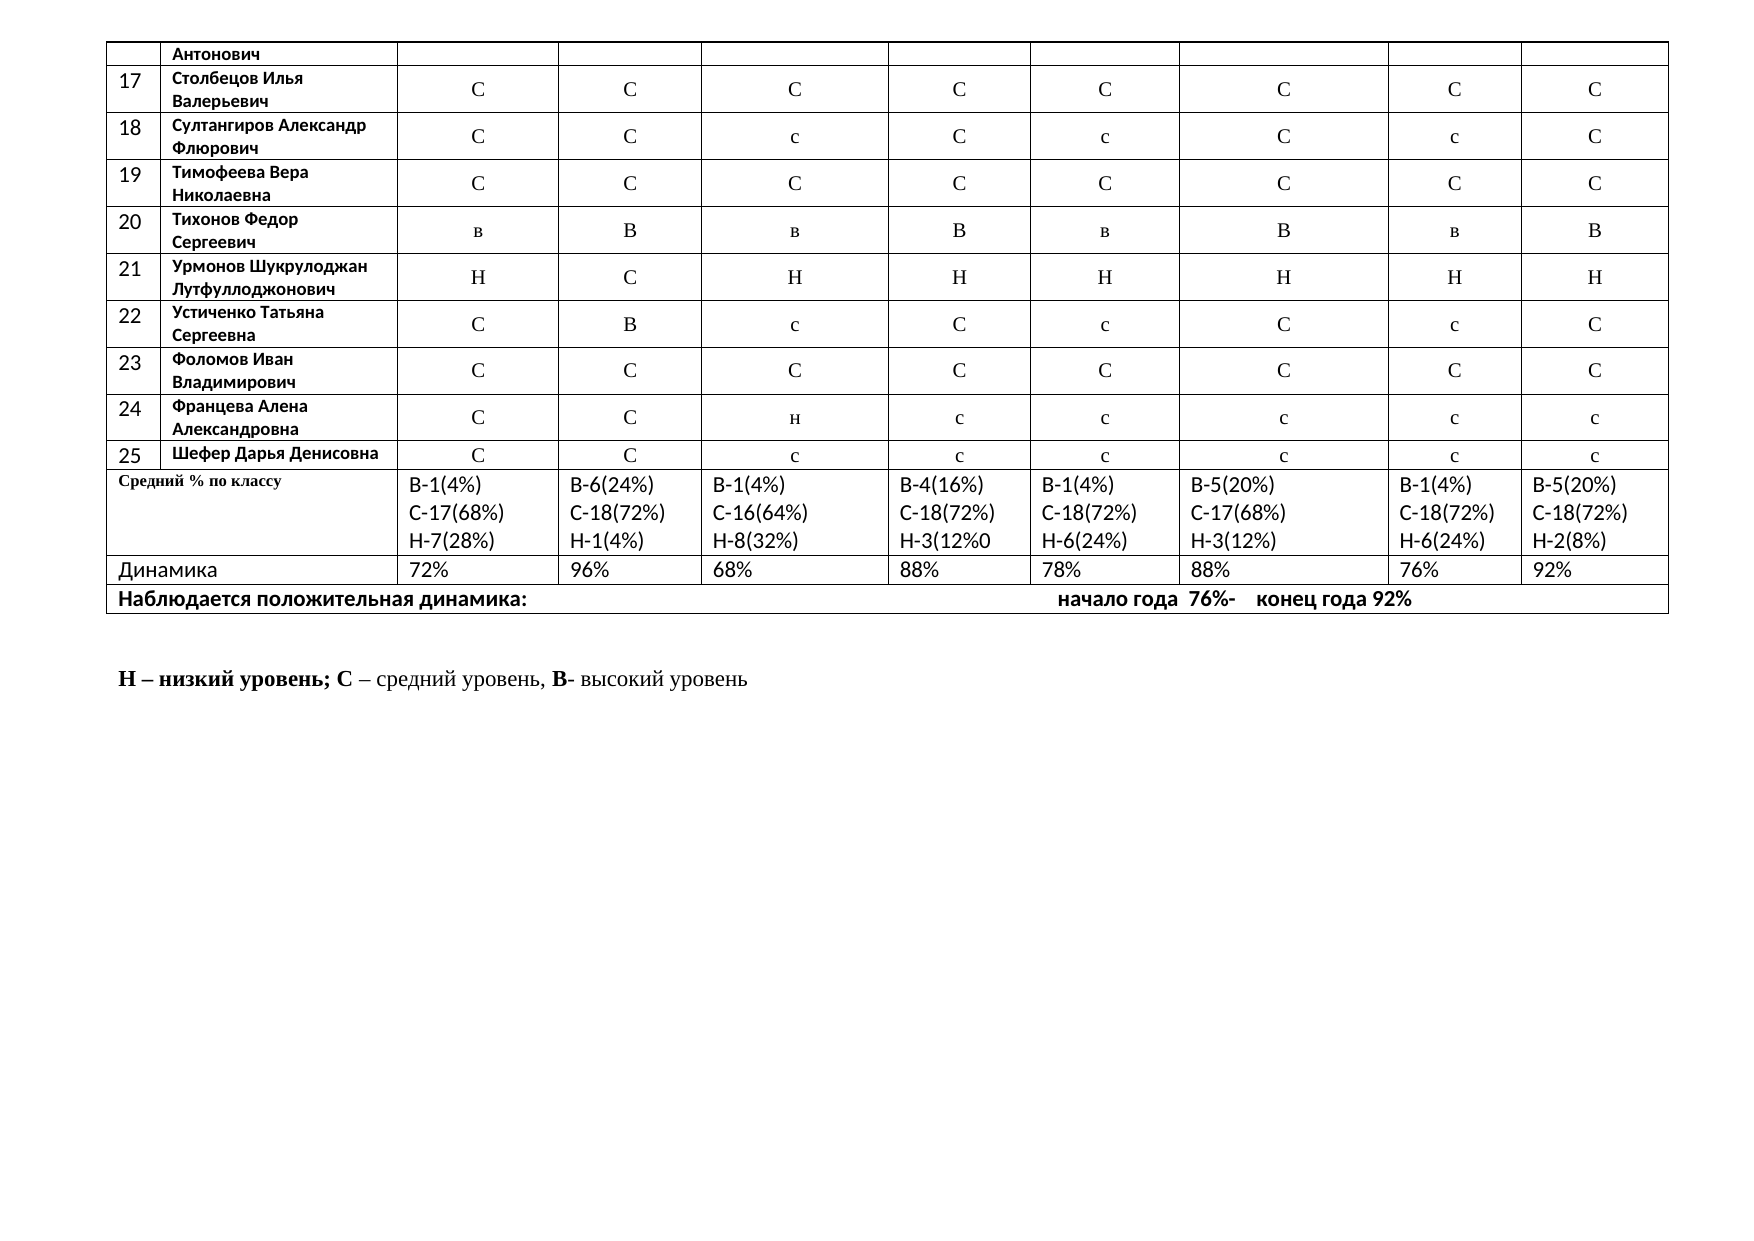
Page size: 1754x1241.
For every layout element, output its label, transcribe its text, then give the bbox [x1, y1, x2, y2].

table_cell С [1389, 160, 1521, 206]
table_cell С [889, 348, 1030, 393]
table_cell С [889, 113, 1030, 159]
table_cell с [1031, 113, 1179, 159]
table_cell С [1522, 66, 1668, 112]
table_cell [161, 43, 397, 65]
table_cell Султангиров Александр Флюрович [161, 113, 397, 159]
table_cell С [1180, 301, 1388, 347]
table_cell В-1(4%) С-16(64%) Н-8(32%) [702, 470, 888, 554]
table_cell С [398, 66, 558, 112]
table_cell С [559, 441, 701, 469]
table_cell В-1(4%) С-18(72%) Н-6(24%) [1031, 470, 1179, 554]
table_cell с [1031, 395, 1179, 440]
table_cell Н [1522, 254, 1668, 300]
table_cell 19 [107, 160, 160, 206]
table_cell с [1180, 441, 1388, 469]
table_cell В [559, 207, 701, 253]
table_cell с [889, 441, 1030, 469]
text Н – низкий уровень; С – средний уровень, В- высокий уровень [118, 665, 1636, 691]
table_cell С [889, 160, 1030, 206]
table_cell с [1389, 395, 1521, 440]
table_cell 20 [107, 207, 160, 253]
table_cell с [1389, 301, 1521, 347]
table_cell В-6(24%) С-18(72%) Н-1(4%) [559, 470, 701, 554]
table_cell С [1180, 348, 1388, 393]
table_cell 68% [702, 556, 888, 583]
table_cell Фоломов Иван Владимирович [161, 348, 397, 393]
table_cell 92% [1522, 556, 1668, 583]
table_cell 88% [889, 556, 1030, 583]
table_cell 22 [107, 301, 160, 347]
table_cell с [1180, 395, 1388, 440]
table_cell с [1389, 441, 1521, 469]
table_cell С [702, 348, 888, 393]
table_cell Тихонов Федор Сергеевич [161, 207, 397, 253]
table_cell С [559, 160, 701, 206]
table_cell С [1389, 66, 1521, 112]
table_cell С [559, 254, 701, 300]
table_cell 21 [107, 254, 160, 300]
table_cell С [1180, 160, 1388, 206]
table_cell Столбецов Илья Валерьевич [161, 66, 397, 112]
table_cell н [702, 395, 888, 440]
table_cell С [559, 66, 701, 112]
table_cell Н [889, 254, 1030, 300]
table_cell С [398, 348, 558, 393]
table_cell В [889, 207, 1030, 253]
table_cell В-4(16%) С-18(72%) Н-3(12%0 [889, 470, 1030, 554]
table_cell С [889, 301, 1030, 347]
table_cell Н [1389, 43, 1521, 65]
table_cell Н [1031, 43, 1179, 65]
table_cell 96% [559, 556, 701, 583]
table_cell 24 [107, 395, 160, 440]
table_cell С [1389, 348, 1521, 393]
table_cell с [1031, 441, 1179, 469]
table_cell С [1522, 113, 1668, 159]
table_cell С [559, 348, 701, 393]
table_cell С [702, 160, 888, 206]
table_cell В-5(20%) С-18(72%) Н-2(8%) [1522, 470, 1668, 554]
table_cell 76% [1389, 556, 1521, 583]
table_cell 17 [107, 66, 160, 112]
table_cell С [1180, 66, 1388, 112]
table_cell С [559, 395, 701, 440]
table_cell С [1031, 160, 1179, 206]
table_cell Н [398, 254, 558, 300]
table_cell н [398, 43, 558, 65]
table_cell В-5(20%) С-17(68%) Н-3(12%) [1180, 470, 1388, 554]
table_cell В [1180, 207, 1388, 253]
table_cell С [1180, 113, 1388, 159]
table_cell С [398, 395, 558, 440]
table_cell в [398, 207, 558, 253]
table_cell С [398, 301, 558, 347]
table_cell С [1522, 301, 1668, 347]
table_cell 23 [107, 348, 160, 393]
table_cell 18 [107, 113, 160, 159]
table_cell Средний % по классу [107, 470, 397, 554]
table_cell 72% [398, 556, 558, 583]
table_cell 78% [1031, 556, 1179, 583]
table_cell с [1389, 113, 1521, 159]
table_cell С [398, 113, 558, 159]
table_cell С [1522, 160, 1668, 206]
table_cell 88% [1180, 556, 1388, 583]
table_cell Н [1031, 254, 1179, 300]
table_cell Н [1389, 254, 1521, 300]
table_cell С [398, 441, 558, 469]
table_cell В-1(4%) С-18(72%) Н-6(24%) [1389, 470, 1521, 554]
table_cell Динамика [107, 556, 397, 583]
table_cell в [702, 207, 888, 253]
table_cell С [559, 43, 701, 65]
table_cell С [702, 66, 888, 112]
table_cell В [1522, 207, 1668, 253]
table_cell с [702, 113, 888, 159]
table_cell Тимофеева Вера Николаевна [161, 160, 397, 206]
table_cell с [1031, 301, 1179, 347]
table_cell с [702, 301, 888, 347]
table_cell с [1522, 395, 1668, 440]
table_cell Устиченко Татьяна Сергеевна [161, 301, 397, 347]
table_cell с [1522, 441, 1668, 469]
table_cell С [889, 66, 1030, 112]
table_cell Н [1180, 43, 1388, 65]
table_cell Урмонов Шукрулоджан Лутфуллоджонович [161, 254, 397, 300]
table_cell Н [702, 254, 888, 300]
table_cell В [559, 301, 701, 347]
table_cell Шефер Дарья Денисовна [161, 441, 397, 469]
table_cell В-1(4%) С-17(68%) Н-7(28%) [398, 470, 558, 554]
table_cell Н [702, 43, 888, 65]
table_cell Н [1180, 254, 1388, 300]
table_cell с [1522, 43, 1668, 65]
table_cell С [559, 113, 701, 159]
table_cell С [1031, 66, 1179, 112]
table_cell С [1522, 348, 1668, 393]
table_cell с [702, 441, 888, 469]
table_cell с [889, 395, 1030, 440]
table_cell С [1031, 348, 1179, 393]
table_cell Францева Алена Александровна [161, 395, 397, 440]
table_cell 25 [107, 441, 160, 469]
table_cell 16 [107, 43, 160, 65]
table_cell С [398, 160, 558, 206]
table_cell в [1031, 207, 1179, 253]
table_cell в [1389, 207, 1521, 253]
table_cell Наблюдается положительная динамика: начало года 76%- конец года 92% [107, 585, 1668, 613]
table_cell с [889, 43, 1030, 65]
